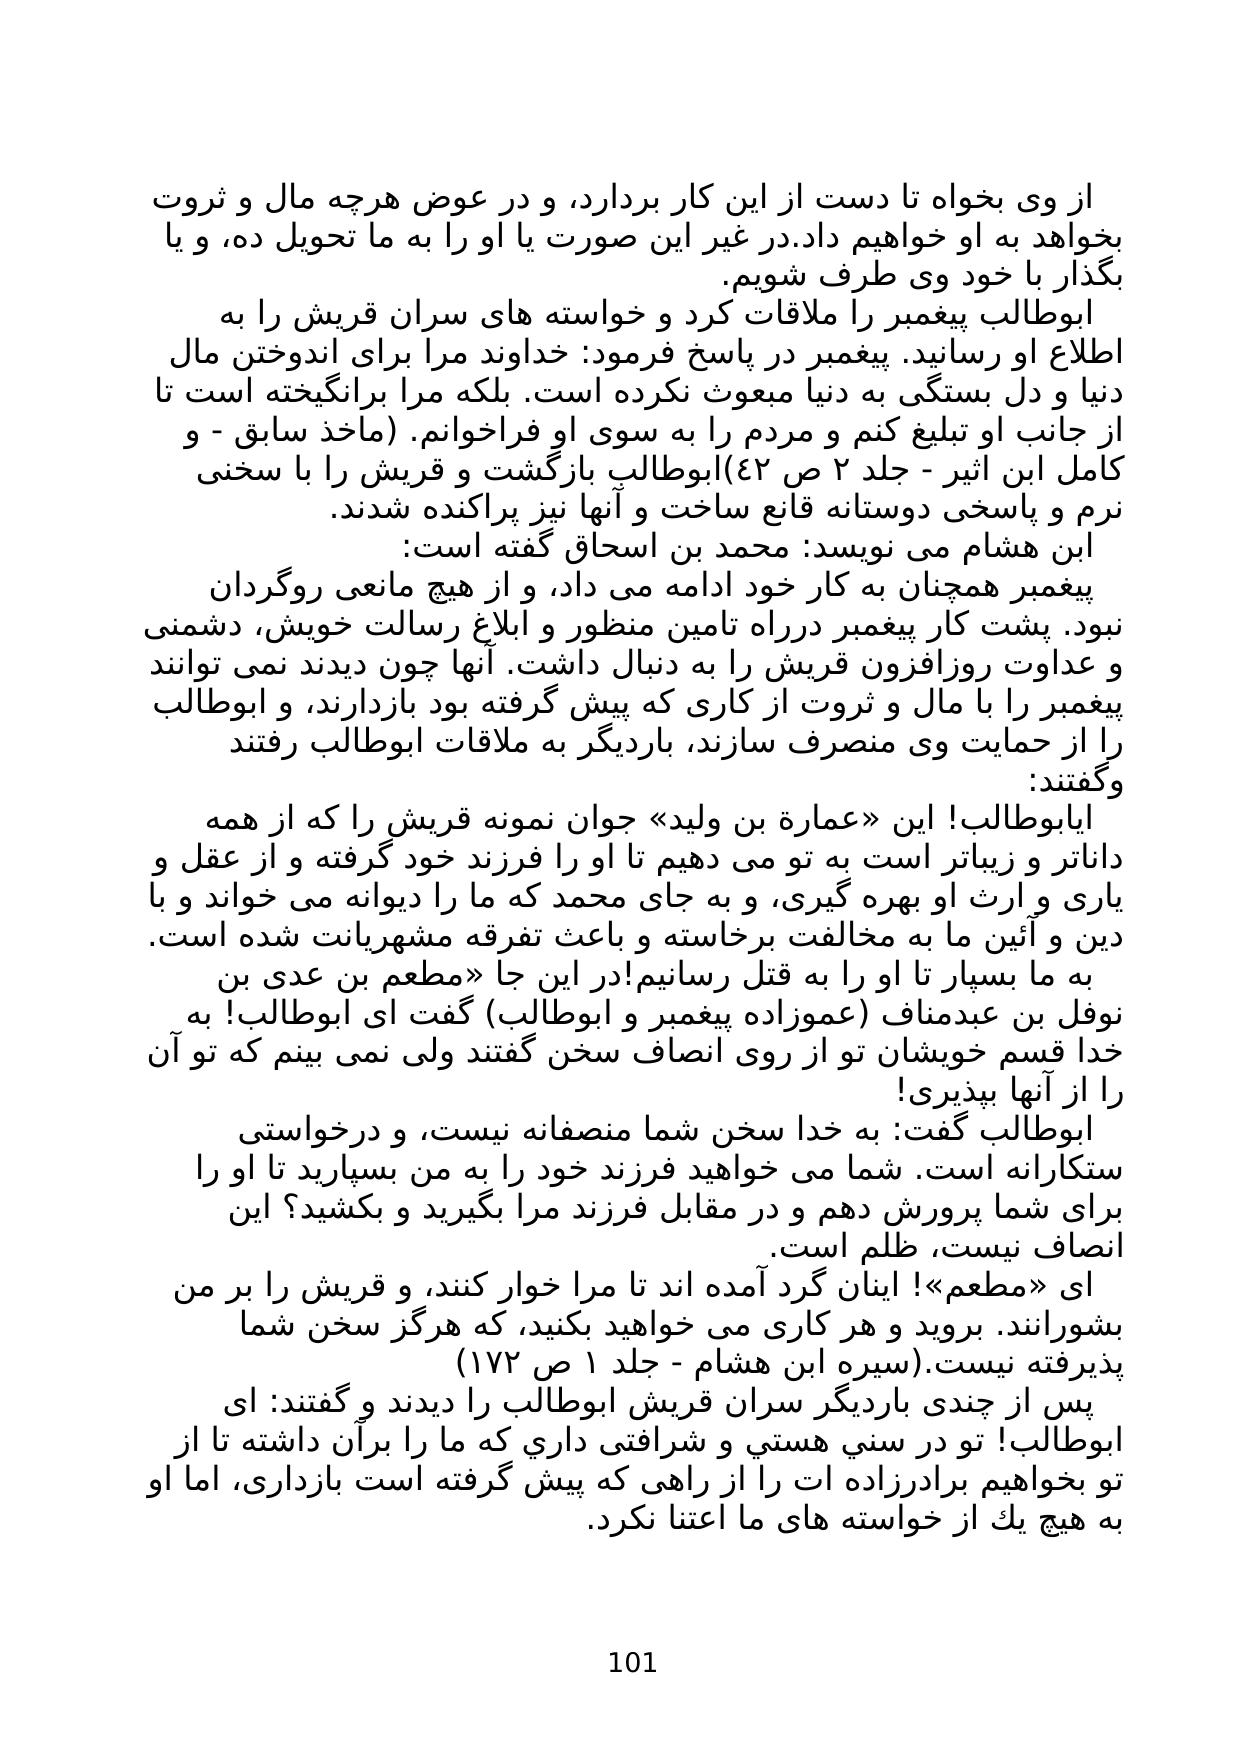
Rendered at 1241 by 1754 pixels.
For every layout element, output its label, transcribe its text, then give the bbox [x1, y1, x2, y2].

text از وی بخواه تا دست از اين كار بردارد، و در عوض هرچه مال و ثروت بخواهد به او خواهيم داد.در غير اين صورت يا او را به ما تحويل ده، و يا بگذار با خود وی طرف شويم. [141, 177, 1125, 294]
text ابن هشام می نويسد: محمد بن اسحاق گفته است: [141, 527, 1125, 566]
text ای «مطعم»! اينان گرد آمده اند تا مرا خوار كنند، و قريش را بر من بشورانند. برويد و هر كاری می خواهيد بكنيد، كه هرگز سخن شما پذيرفته نيست.(سيره ابن هشام - جلد ١ ص ١٧٢) [141, 1265, 1125, 1382]
text پس از چندی بارديگر سران قريش ابوطالب را ديدند و گفتند: ای ابوطالب! تو در سني هستي و شرافتی داري كه ما را برآن داشته تا از تو بخواهيم برادرزاده ات را از راهی كه پيش گرفته است بازداری، اما او به هيچ يك از خواسته های ما اعتنا نكرد. [141, 1382, 1125, 1537]
text ايابوطالب! اين «عمارة بن وليد» جوان نمونه قريش را كه از همه داناتر و زيباتر است به تو می دهيم تا او را فرزند خود گرفته و از عقل و ياری و ارث او بهره گيری، و به جای محمد كه ما را ديوانه می خواند و با دين و آئين ما به مخالفت برخاسته و باعث تفرقه مشهريانت شده است. [141, 799, 1125, 954]
text ابوطالب پيغمبر را ملاقات كرد و خواسته های سران قريش را به اطلاع او رسانيد. پيغمبر در پاسخ فرمود: خداوند مرا برای اندوختن مال دنيا و دل بستگی به دنيا مبعوث نكرده است. بلكه مرا برانگيخته است تا از جانب او تبليغ كنم و مردم را به سوی او فراخوانم. (ماخذ سابق - و كامل ابن اثير - جلد ٢ ص ٤٢)ابوطالب بازگشت و قريش را با سخنی نرم و پاسخی دوستانه قانع ساخت و آنها نيز پراكنده شدند. [141, 294, 1125, 527]
text به ما بسپار تا او را به قتل رسانيم!در اين جا «مطعم بن عدی بن نوفل بن عبدمناف (عموزاده پيغمبر و ابوطالب) گفت ای ابوطالب! به خدا قسم خويشان تو از روی انصاف سخن گفتند ولی نمی بينم كه تو آن را از آنها بپذيری! [141, 954, 1125, 1110]
text ابوطالب گفت: به خدا سخن شما منصفانه نيست، و درخواستی ستكارانه است. شما می خواهيد فرزند خود را به من بسپاريد تا او را برای شما پرورش دهم و در مقابل فرزند مرا بگيريد و بكشيد؟ اين انصاف نيست، ظلم است. [141, 1110, 1125, 1265]
text پيغمبر همچنان به كار خود ادامه می داد، و از هيچ مانعی روگردان نبود. پشت كار پيغمبر درراه تامين منظور و ابلاغ رسالت خويش، دشمنی و عداوت روزافزون قريش را به دنبال داشت. آنها چون ديدند نمی توانند پيغمبر را با مال و ثروت از كاری كه پيش گرفته بود بازدارند، و ابوطالب را از حمايت وی منصرف سازند، بارديگر به ملاقات ابوطالب رفتند وگفتند: [141, 566, 1125, 799]
